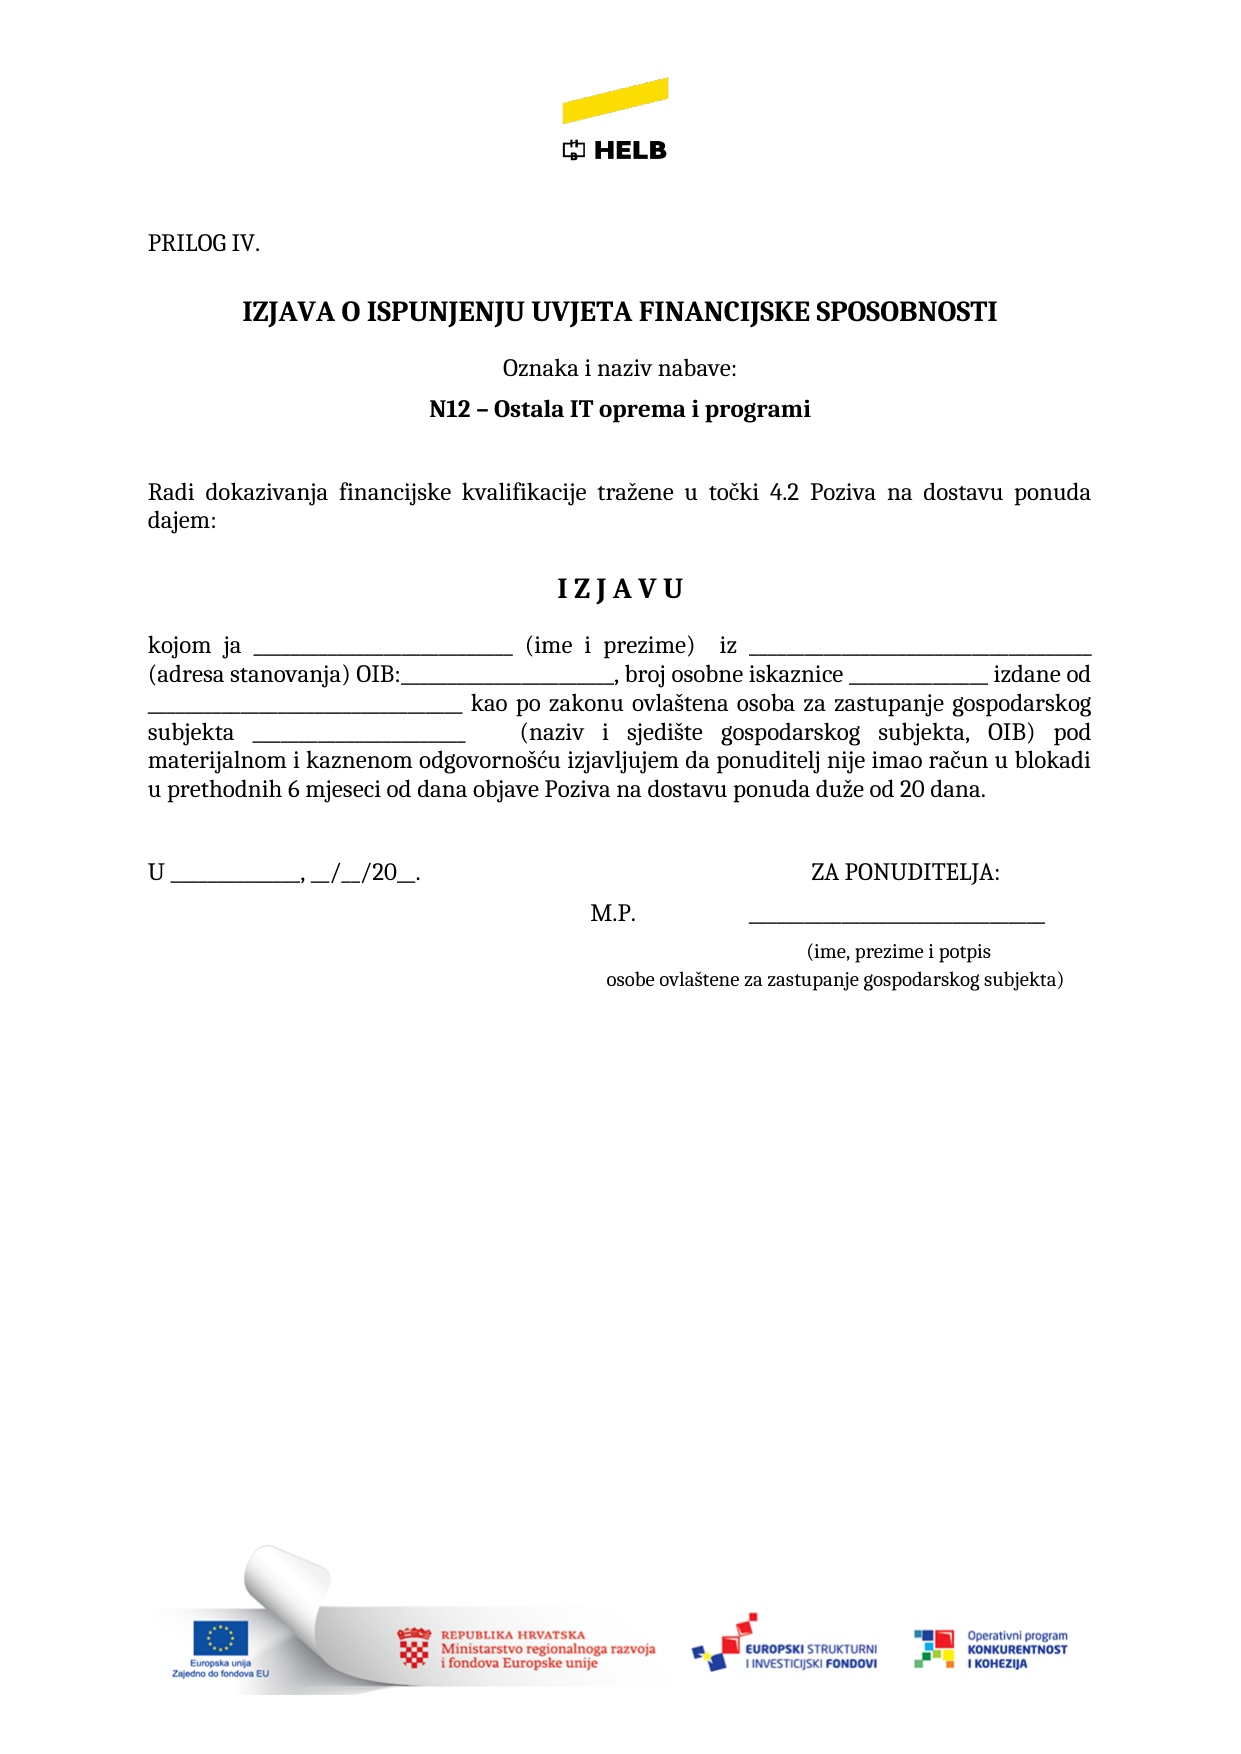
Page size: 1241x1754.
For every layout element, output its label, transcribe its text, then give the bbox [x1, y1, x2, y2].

text Radi dokazivanja financijske kvalifikacije tražene u točki 4.2 Poziva na dostavu ponuda dajem: [148, 478, 1093, 535]
text (ime, prezime i potpis [148, 940, 1093, 964]
text Oznaka i naziv nabave: [148, 354, 1093, 383]
picture [556, 73, 685, 161]
picture [147, 1536, 1093, 1695]
text kojom ja ____________________________ (ime i prezime) iz _____________________________________ (adresa stanovanja) OIB:_______________________, broj osobne iskaznice _______________ izdane od __________________________________ kao po zakonu ovlaštena osoba za zastupanje gospodarskog subjekta _______________________ (naziv i sjedište gospodarskog subjekta, OIB) pod materijalnom i kaznenom odgovornošću izjavljujem da ponuditelj nije imao račun u blokadi u prethodnih 6 mjeseci od dana objave Poziva na dostavu ponuda duže od 20 dana. [148, 631, 1093, 804]
text U ______________, __/__/20__. ZA PONUDITELJA: [148, 857, 1093, 886]
text I Z J A V U [148, 573, 1093, 606]
text M.P. ________________________________ [148, 899, 1093, 927]
text PRILOG IV. [148, 229, 1093, 258]
text osobe ovlaštene za zastupanje gospodarskog subjekta) [148, 968, 1093, 992]
text N12 – Ostala IT oprema i programi [148, 395, 1093, 424]
text IZJAVA O ISPUNJENJU UVJETA FINANCIJSKE SPOSOBNOSTI [148, 295, 1093, 329]
